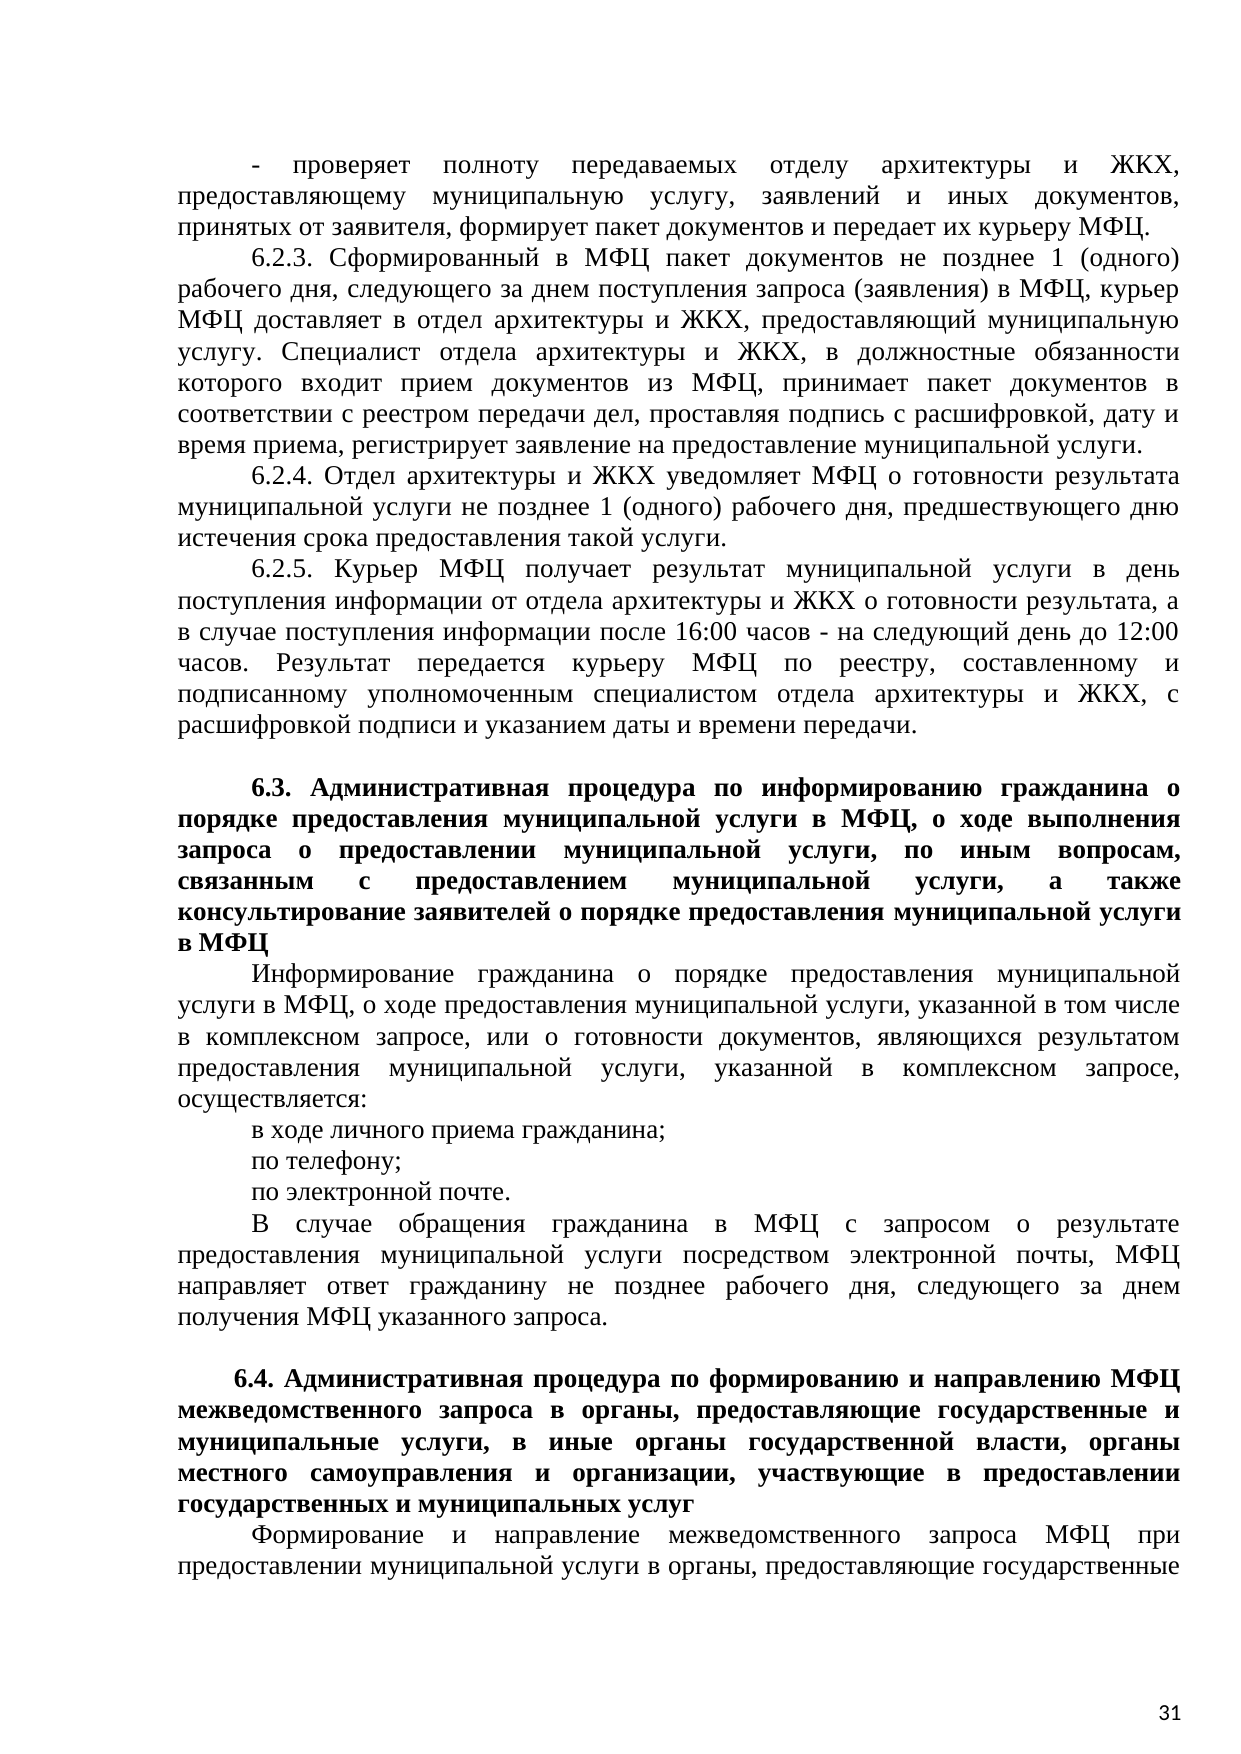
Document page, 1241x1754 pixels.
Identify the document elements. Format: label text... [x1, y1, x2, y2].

text Информирование гражданина о порядке предоставления муниципальной услуги в МФЦ, о ходе предоставления муниципальной услуги, указанной в том числе в комплексном запросе, или о готовности документов, являющихся результатом предоставления муниципальной услуги, указанной в комплексном запросе, осуществляется: [177, 957, 1181, 1113]
text 6.4. Административная процедура по формированию и направлению МФЦ межведомственного запроса в органы, предоставляющие государственные и муниципальные услуги, в иные органы государственной власти, органы местного самоуправления и организации, участвующие в предоставлении государственных и муниципальных услуг [177, 1362, 1181, 1518]
text 6.3. Административная процедура по информированию гражданина о порядке предоставления муниципальной услуги в МФЦ, о ходе выполнения запроса о предоставлении муниципальной услуги, по иным вопросам, связанным с предоставлением муниципальной услуги, а также консультирование заявителей о порядке предоставления муниципальной услуги в МФЦ [177, 771, 1181, 957]
text 6.2.5. Курьер МФЦ получает результат муниципальной услуги в день поступления информации от отдела архитектуры и ЖКХ о готовности результата, а в случае поступления информации после 16:00 часов - на следующий день до 12:00 часов. Результат передается курьеру МФЦ по реестру, составленному и подписанному уполномоченным специалистом отдела архитектуры и ЖКХ, с расшифровкой подписи и указанием даты и времени передачи. [177, 553, 1181, 739]
text по телефону; [177, 1144, 1181, 1176]
text по электронной почте. [177, 1176, 1181, 1207]
text - проверяет полноту передаваемых отделу архитектуры и ЖКХ, предоставляющему муниципальную услугу, заявлений и иных документов, принятых от заявителя, формирует пакет документов и передает их курьеру МФЦ. [177, 148, 1181, 241]
text 6.2.3. Сформированный в МФЦ пакет документов не позднее 1 (одного) рабочего дня, следующего за днем поступления запроса (заявления) в МФЦ, курьер МФЦ доставляет в отдел архитектуры и ЖКХ, предоставляющий муниципальную услугу. Специалист отдела архитектуры и ЖКХ, в должностные обязанности которого входит прием документов из МФЦ, принимает пакет документов в соответствии с реестром передачи дел, проставляя подпись с расшифровкой, дату и время приема, регистрирует заявление на предоставление муниципальной услуги. [177, 241, 1181, 459]
text 6.2.4. Отдел архитектуры и ЖКХ уведомляет МФЦ о готовности результата муниципальной услуги не позднее 1 (одного) рабочего дня, предшествующего дню истечения срока предоставления такой услуги. [177, 459, 1181, 553]
text В случае обращения гражданина в МФЦ с запросом о результате предоставления муниципальной услуги посредством электронной почты, МФЦ направляет ответ гражданину не позднее рабочего дня, следующего за днем получения МФЦ указанного запроса. [177, 1207, 1181, 1331]
text в ходе личного приема гражданина; [177, 1113, 1181, 1144]
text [177, 1518, 1181, 1580]
